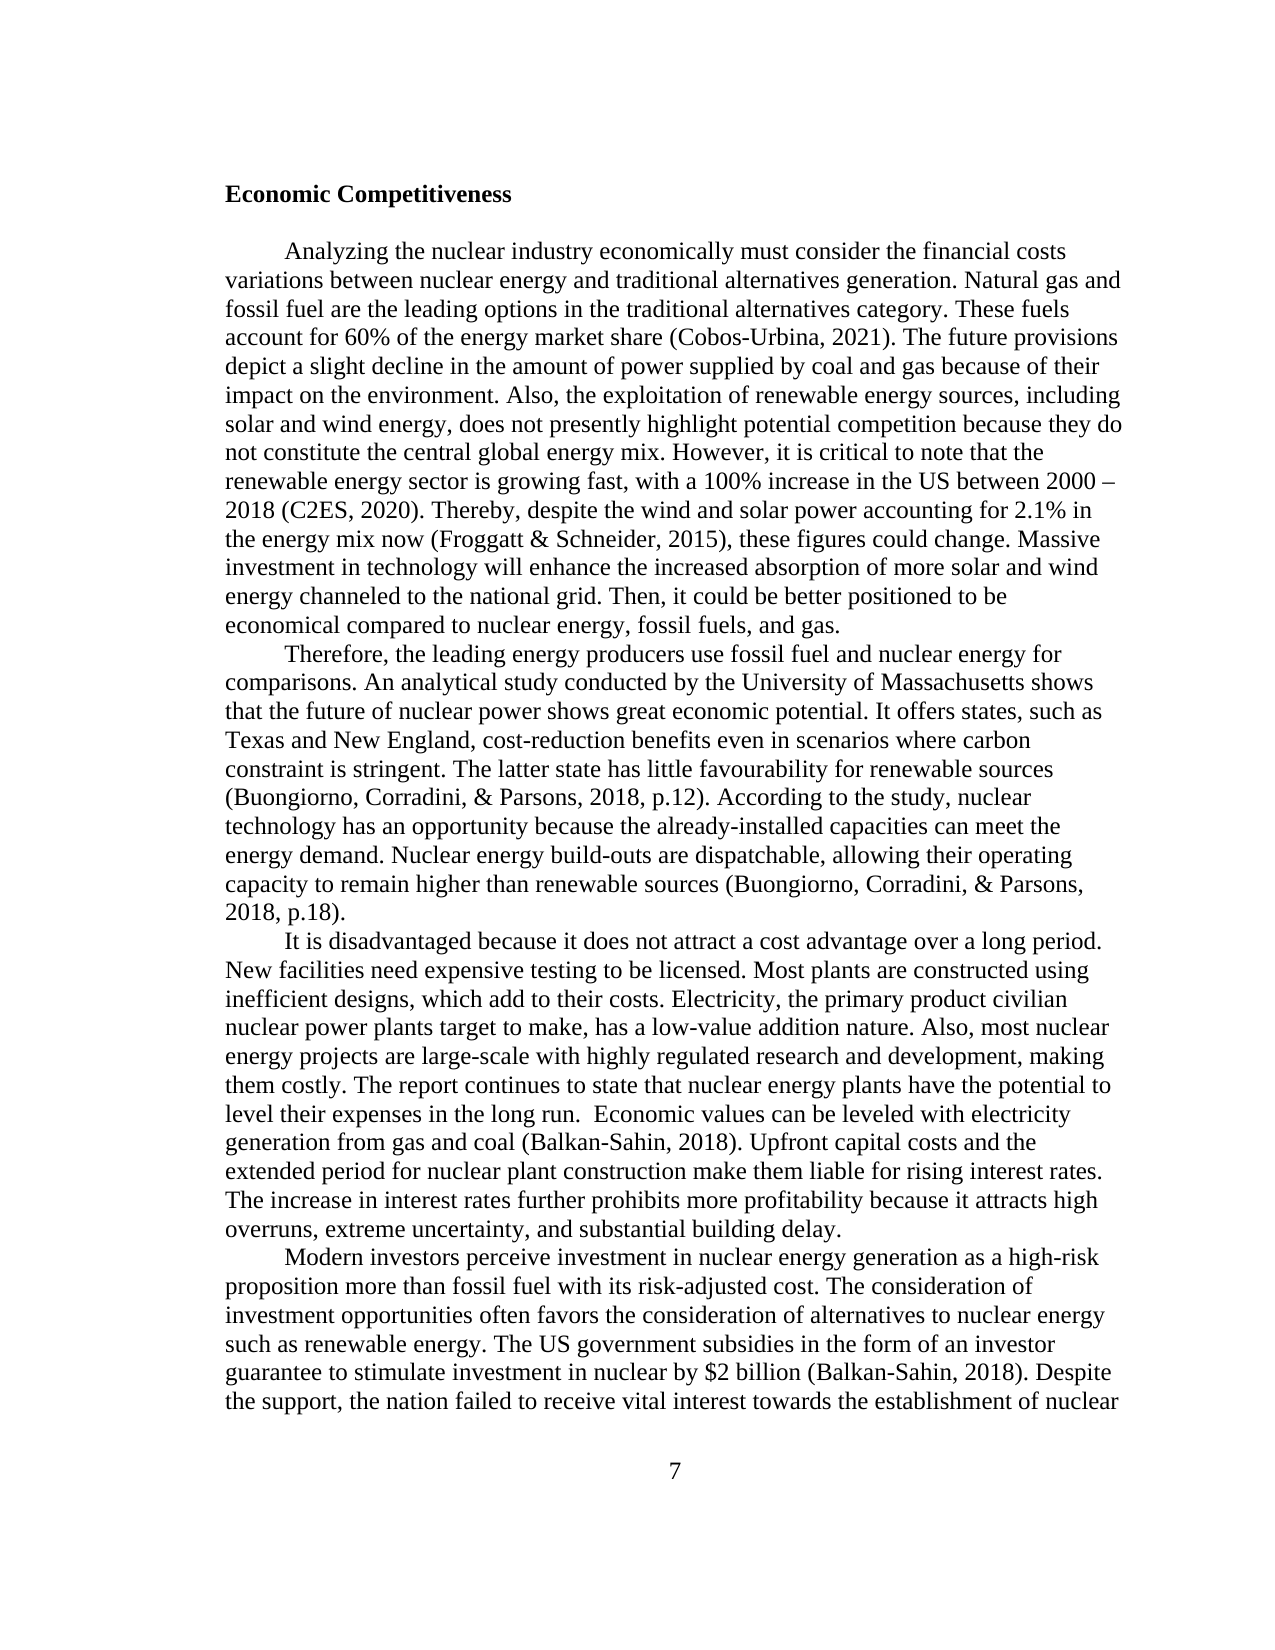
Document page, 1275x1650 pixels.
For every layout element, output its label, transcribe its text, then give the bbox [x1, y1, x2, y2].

text Analyzing the nuclear industry economically must consider the financial costs variations between nuclear energy and traditional alternatives generation. Natural gas and fossil fuel are the leading options in the traditional alternatives category. These fuels account for 60% of the energy market share (Cobos-Urbina, 2021). The future provisions depict a slight decline in the amount of power supplied by coal and gas because of their impact on the environment. Also, the exploitation of renewable energy sources, including solar and wind energy, does not presently highlight potential competition because they do not constitute the central global energy mix. However, it is critical to note that the renewable energy sector is growing fast, with a 100% increase in the US between 2000 – 2018 (C2ES, 2020). Thereby, despite the wind and solar power accounting for 2.1% in the energy mix now (Froggatt & Schneider, 2015), these figures could change. Massive investment in technology will enhance the increased absorption of more solar and wind energy channeled to the national grid. Then, it could be better positioned to be economical compared to nuclear energy, fossil fuels, and gas. [225, 236, 1125, 639]
text It is disadvantaged because it does not attract a cost advantage over a long period. New facilities need expensive testing to be licensed. Most plants are constructed using inefficient designs, which add to their costs. Electricity, the primary product civilian nuclear power plants target to make, has a low-value addition nature. Also, most nuclear energy projects are large-scale with highly regulated research and development, making them costly. The report continues to state that nuclear energy plants have the potential to level their expenses in the long run. Economic values can be leveled with electricity generation from gas and coal (Balkan-Sahin, 2018). Upfront capital costs and the extended period for nuclear plant construction make them liable for rising interest rates. The increase in interest rates further prohibits more profitability because it attracts high overruns, extreme uncertainty, and substantial building delay. [225, 926, 1125, 1242]
text Therefore, the leading energy producers use fossil fuel and nuclear energy for comparisons. An analytical study conducted by the University of Massachusetts shows that the future of nuclear power shows great economic potential. It offers states, such as Texas and New England, cost-reduction benefits even in scenarios where carbon constraint is stringent. The latter state has little favourability for renewable sources (Buongiorno, Corradini, & Parsons, 2018, p.12). According to the study, nuclear technology has an opportunity because the already-installed capacities can meet the energy demand. Nuclear energy build-outs are dispatchable, allowing their operating capacity to remain higher than renewable sources (Buongiorno, Corradini, & Parsons, 2018, p.18). [225, 639, 1125, 926]
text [225, 1242, 1125, 1415]
text Economic Competitiveness [225, 179, 1125, 207]
